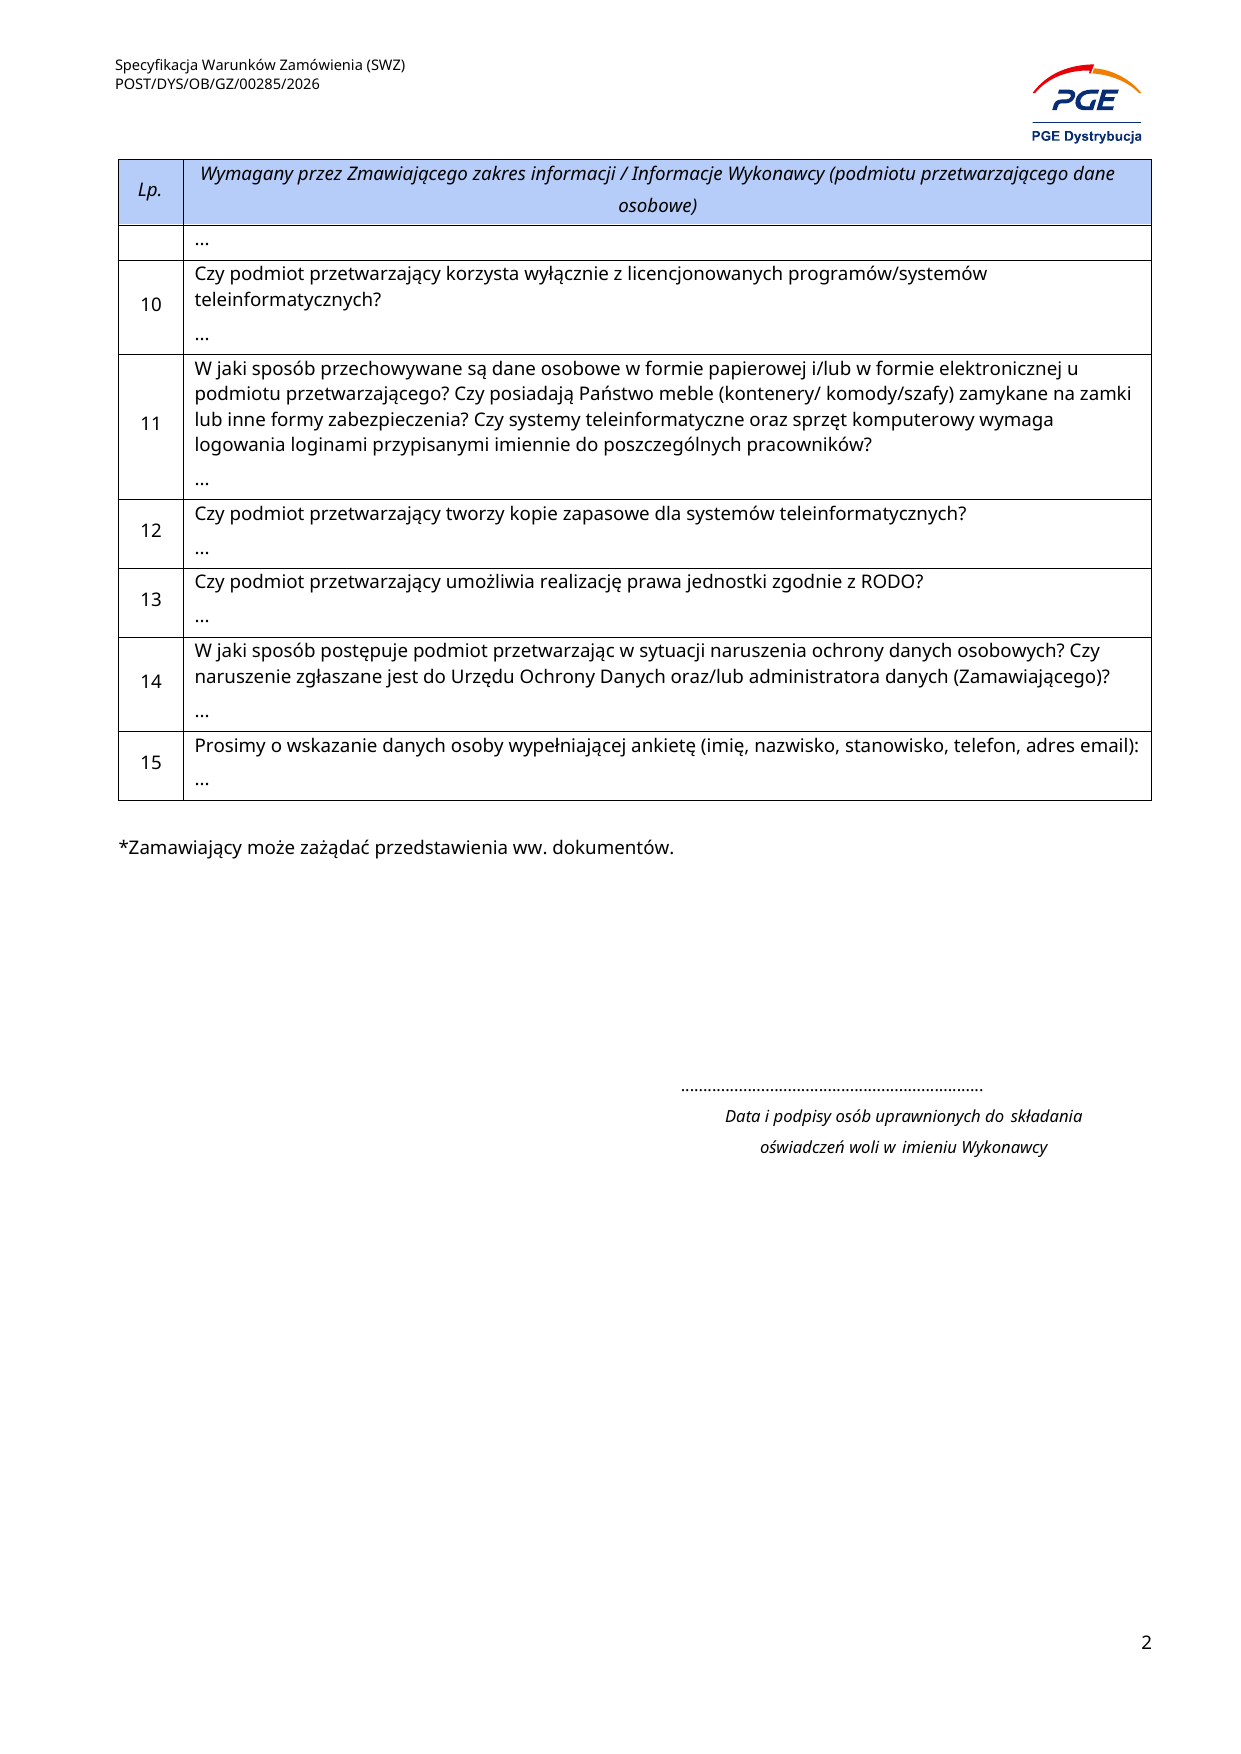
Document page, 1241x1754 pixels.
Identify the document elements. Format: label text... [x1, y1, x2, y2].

table_cell 10 [119, 261, 183, 354]
table_cell Czy podmiot przetwarzający korzysta wyłącznie z licencjonowanych programów/systemów teleinformatycznych? ... [184, 261, 1151, 354]
table_cell Prosimy o wskazanie danych osoby wypełniającej ankietę (imię, nazwisko, stanowisko, telefon, adres email): ... [184, 732, 1151, 799]
text *Zamawiający może zażądać przedstawienia ww. dokumentów. [118, 834, 1152, 860]
table_cell W jaki sposób postępuje podmiot przetwarzając w sytuacji naruszenia ochrony danych osobowych? Czy naruszenie zgłaszane jest do Urzędu Ochrony Danych oraz/lub administratora danych (Zamawiającego)? ... [184, 638, 1151, 731]
table_cell W jaki sposób przechowywane są dane osobowe w formie papierowej i/lub w formie elektronicznej u podmiotu przetwarzającego? Czy posiadają Państwo meble (kontenery/ komody/szafy) zamykane na zamki lub inne formy zabezpieczenia? Czy systemy teleinformatyczne oraz sprzęt komputerowy wymaga logowania loginami przypisanymi imiennie do poszczególnych pracowników? ... [184, 355, 1151, 499]
table_cell 11 [119, 355, 183, 499]
text oświadczeń woli w imieniu Wykonawcy [664, 1136, 1144, 1158]
text .................................................................... [607, 1071, 1152, 1096]
table_cell 14 [119, 638, 183, 731]
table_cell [184, 226, 1151, 259]
table_cell 13 [119, 569, 183, 637]
table_cell Czy podmiot przetwarzający umożliwia realizację prawa jednostki zgodnie z RODO? ... [184, 569, 1151, 637]
table_cell 9 [119, 226, 183, 259]
text Data i podpisy osób uprawnionych do składania [664, 1105, 1144, 1127]
table_header Lp. [119, 160, 183, 224]
table_cell Czy podmiot przetwarzający tworzy kopie zapasowe dla systemów teleinformatycznych? ... [184, 500, 1151, 568]
table_cell 15 [119, 732, 183, 799]
table_cell 12 [119, 500, 183, 568]
table_header Wymagany przez Zmawiającego zakres informacji / Informacje Wykonawcy (podmiotu przetwarzającego dane osobowe) [184, 160, 1151, 224]
